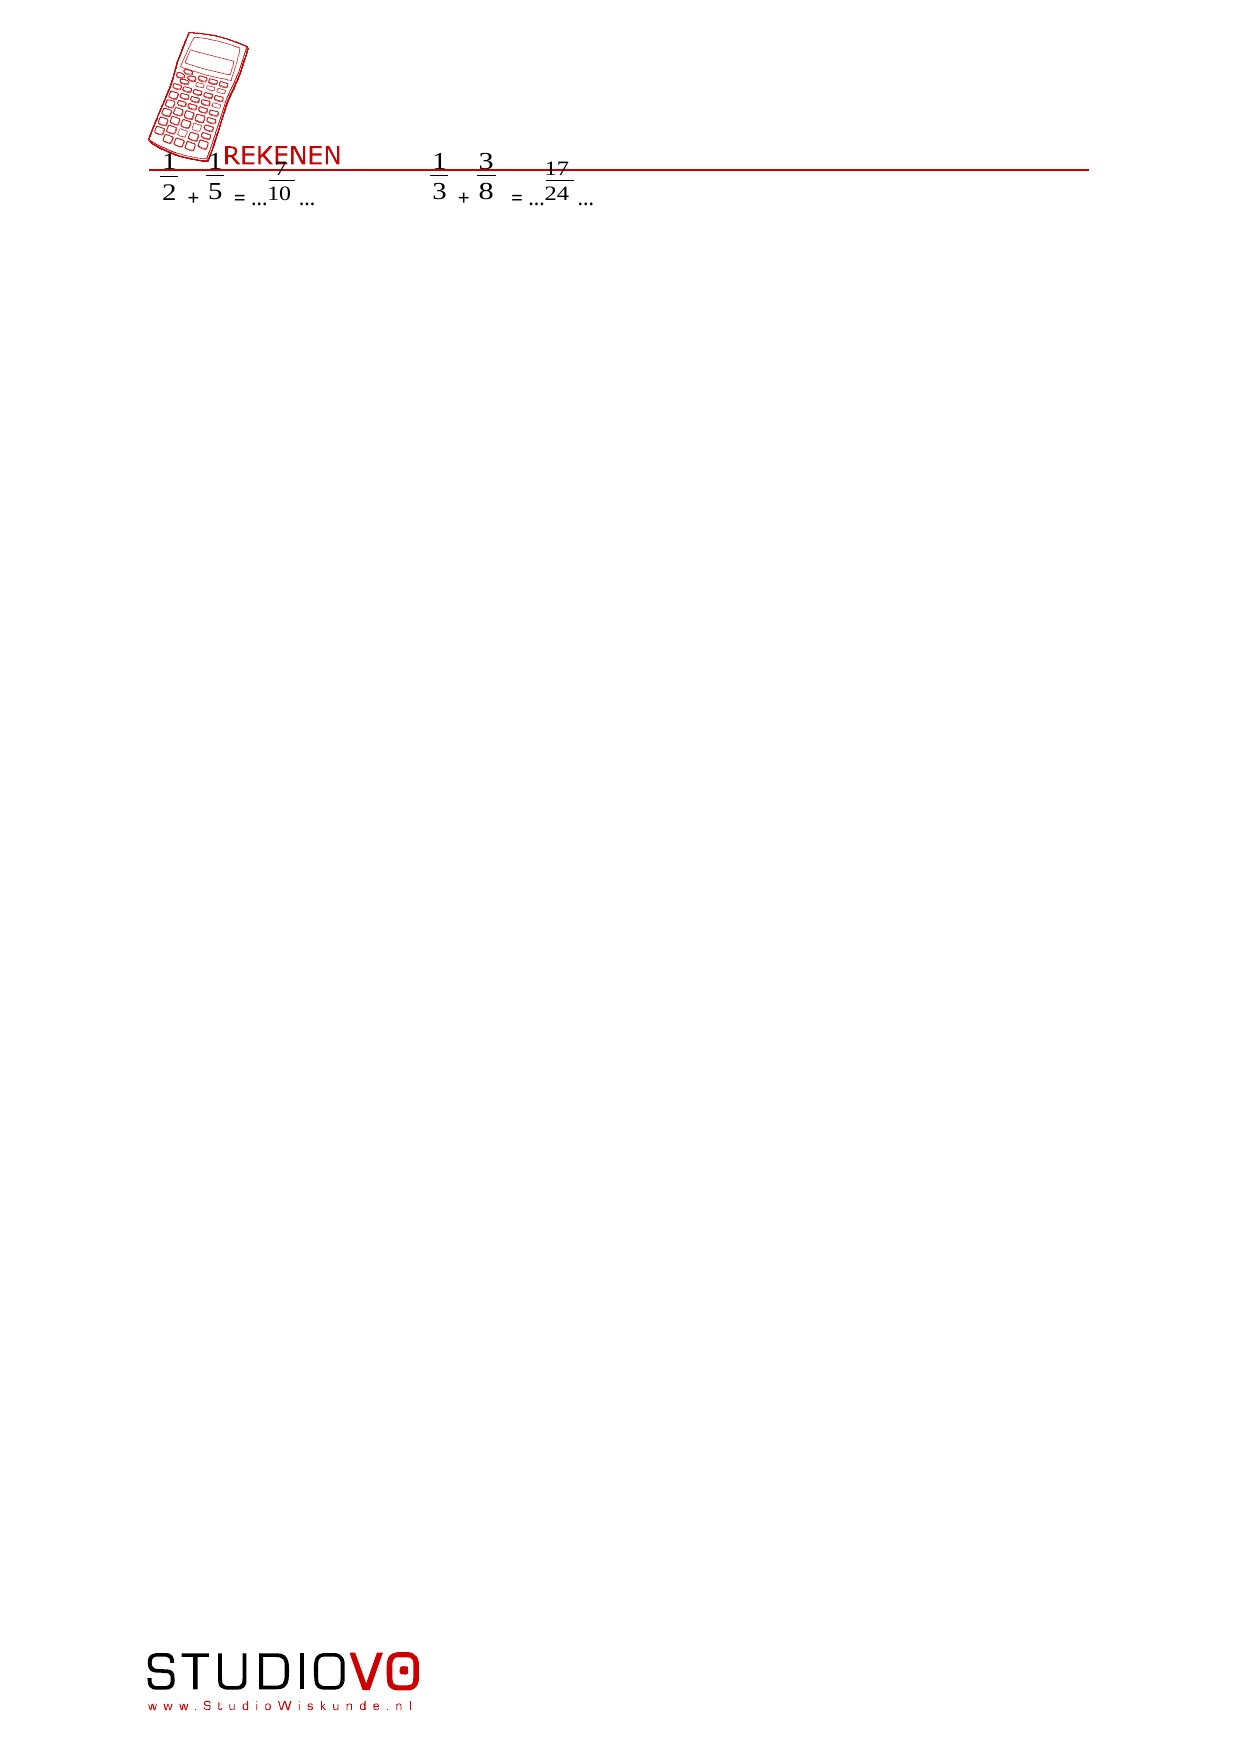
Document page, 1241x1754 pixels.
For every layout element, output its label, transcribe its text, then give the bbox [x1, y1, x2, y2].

text + = …… + = …… [148, 148, 1093, 212]
